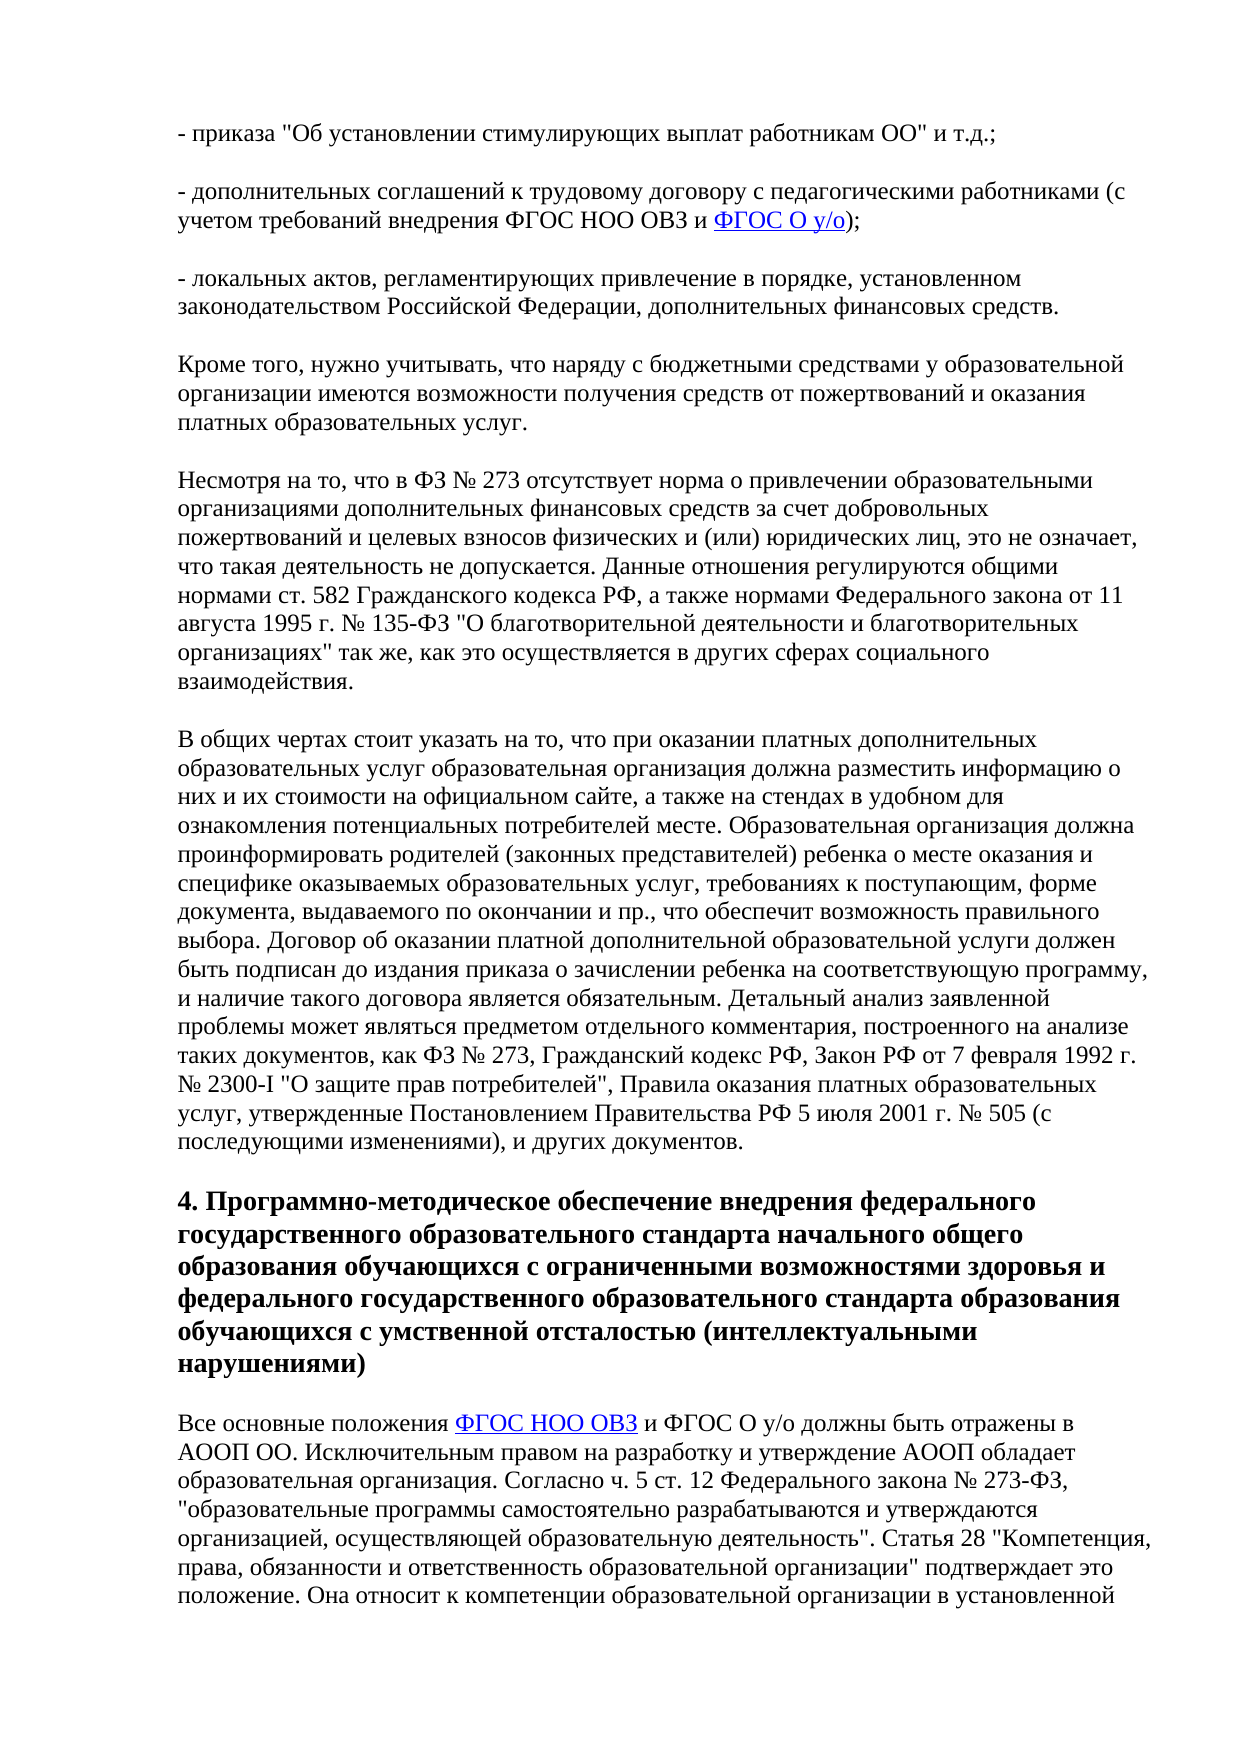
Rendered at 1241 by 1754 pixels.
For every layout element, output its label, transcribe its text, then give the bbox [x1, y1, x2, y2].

text - локальных актов, регламентирующих привлечение в порядке, установленном законодательством Российской Федерации, дополнительных финансовых средств. [177, 263, 1152, 320]
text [177, 1408, 1152, 1609]
text Несмотря на то, что в ФЗ № 273 отсутствует норма о привлечении образовательными организациями дополнительных финансовых средств за счет добровольных пожертвований и целевых взносов физических и (или) юридических лиц, это не означает, что такая деятельность не допускается. Данные отношения регулируются общими нормами ст. 582 Гражданского кодекса РФ, а также нормами Федерального закона от 11 августа 1995 г. № 135-ФЗ "О благотворительной деятельности и благотворительных организациях" так же, как это осуществляется в других сферах социального взаимодействия. [177, 465, 1152, 695]
text 4. Программно-методическое обеспечение внедрения федерального государственного образовательного стандарта начального общего образования обучающихся с ограниченными возможностями здоровья и федерального государственного образовательного стандарта образования обучающихся с умственной отсталостью (интеллектуальными нарушениями) [177, 1184, 1152, 1379]
text В общих чертах стоит указать на то, что при оказании платных дополнительных образовательных услуг образовательная организация должна разместить информацию о них и их стоимости на официальном сайте, а также на стендах в удобном для ознакомления потенциальных потребителей месте. Образовательная организация должна проинформировать родителей (законных представителей) ребенка о месте оказания и специфике оказываемых образовательных услуг, требованиях к поступающим, форме документа, выдаваемого по окончании и пр., что обеспечит возможность правильного выбора. Договор об оказании платной дополнительной образовательной услуги должен быть подписан до издания приказа о зачислении ребенка на соответствующую программу, и наличие такого договора является обязательным. Детальный анализ заявленной проблемы может являться предметом отдельного комментария, построенного на анализе таких документов, как ФЗ № 273, Гражданский кодекс РФ, Закон РФ от 7 февраля 1992 г. № 2300-I "О защите прав потребителей", Правила оказания платных образовательных услуг, утвержденные Постановлением Правительства РФ 5 июля 2001 г. № 505 (с последующими изменениями), и других документов. [177, 724, 1152, 1155]
text Кроме того, нужно учитывать, что наряду с бюджетными средствами у образовательной организации имеются возможности получения средств от пожертвований и оказания платных образовательных услуг. [177, 349, 1152, 436]
text - дополнительных соглашений к трудовому договору с педагогическими работниками (с учетом требований внедрения ФГОС НОО ОВЗ и ФГОС О у/о); [177, 176, 1152, 233]
text - приказа "Об установлении стимулирующих выплат работникам ОО" и т.д.; [177, 118, 1152, 147]
